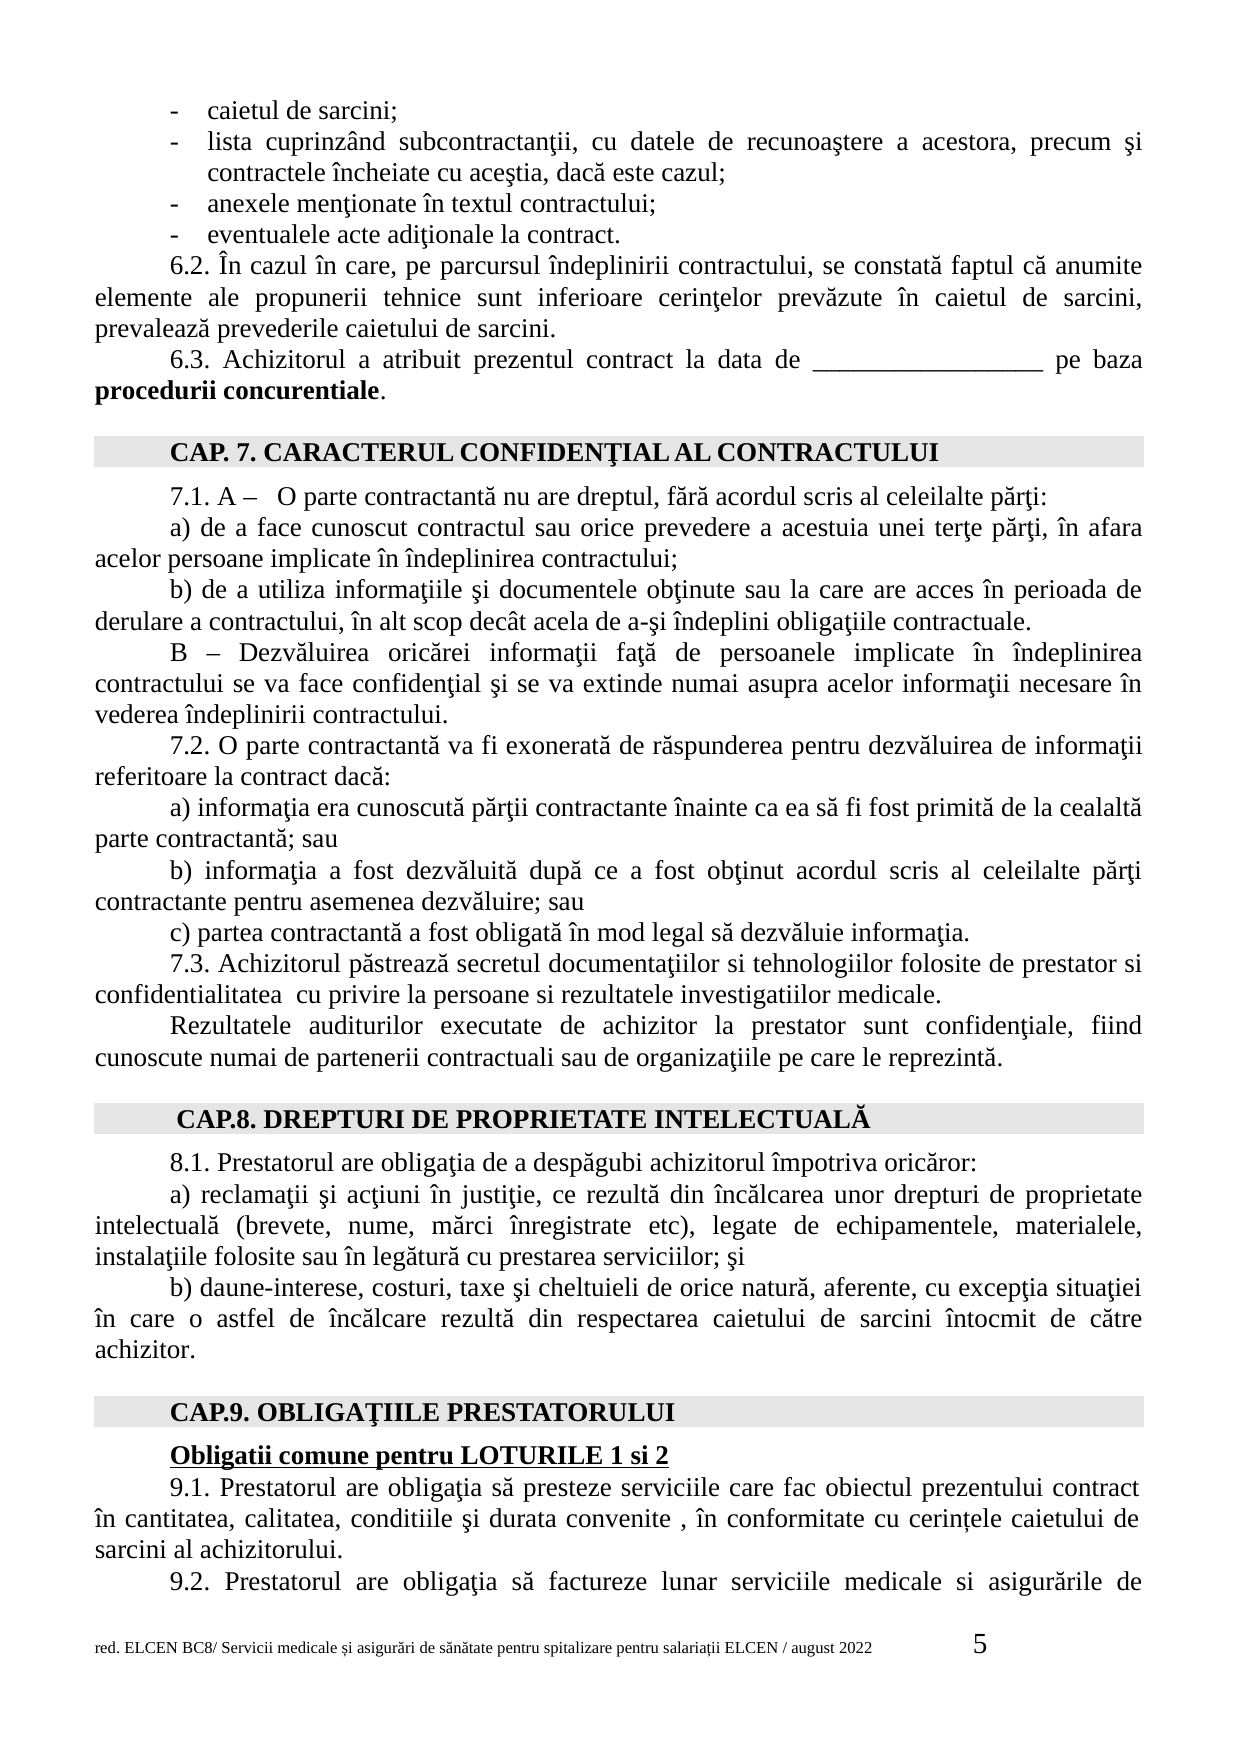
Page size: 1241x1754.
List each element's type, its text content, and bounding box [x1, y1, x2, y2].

list caietul de sarcini; [169, 94, 1144, 125]
text a) informaţia era cunoscută părţii contractante înainte ca ea să fi fost primită de la cealaltă parte contractantă; sau [94, 791, 1144, 854]
text b) informaţia a fost dezvăluită după ce a fost obţinut acordul scris al celeilalte părţi contractante pentru asemenea dezvăluire; sau [94, 854, 1144, 916]
text a) reclamaţii şi acţiuni în justiţie, ce rezultă din încălcarea unor drepturi de proprietate intelectuală (brevete, nume, mărci înregistrate etc), legate de echipamentele, materialele, instalaţiile folosite sau în legătură cu prestarea serviciilor; şi [94, 1178, 1144, 1271]
text 7.1. A – O parte contractantă nu are dreptul, fără acordul scris al celeilalte părţi: [94, 480, 1144, 511]
text b) daune-interese, costuri, taxe şi cheltuieli de orice natură, aferente, cu excepţia situaţiei în care o astfel de încălcare rezultă din respectarea caietului de sarcini întocmit de către achizitor. [94, 1271, 1144, 1364]
subtitle CAP. 7. CARACTERUL CONFIDENŢIAL AL CONTRACTULUI [94, 436, 1144, 467]
list anexele menţionate în textul contractului; [169, 187, 1144, 218]
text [94, 1565, 1144, 1596]
list eventualele acte adiţionale la contract. [169, 218, 1144, 249]
text 8.1. Prestatorul are obligaţia de a despăgubi achizitorul împotriva oricăror: [94, 1147, 1144, 1178]
text 6.3. Achizitorul a atribuit prezentul contract la data de _________________ pe baza procedurii concurentiale. [94, 343, 1144, 405]
subtitle CAP.8. DREPTURI DE PROPRIETATE INTELECTUALĂ [94, 1103, 1144, 1134]
text 9.1. Prestatorul are obligaţia să presteze serviciile care fac obiectul prezentului contract în cantitatea, calitatea, conditiile şi durata convenite , în conformitate cu cerințele caietului de sarcini al achizitorului. [94, 1471, 1141, 1565]
text 7.2. O parte contractantă va fi exonerată de răspunderea pentru dezvăluirea de informaţii referitoare la contract dacă: [94, 729, 1144, 791]
text b) de a utiliza informaţiile şi documentele obţinute sau la care are acces în perioada de derulare a contractului, în alt scop decât acela de a-şi îndeplini obligaţiile contractuale. [94, 573, 1144, 636]
subtitle CAP.9. OBLIGAŢIILE PRESTATORULUI [94, 1396, 1144, 1427]
list lista cuprinzând subcontractanţii, cu datele de recunoaştere a acestora, precum şi contractele încheiate cu aceştia, dacă este cazul; [169, 125, 1144, 187]
text 7.3. Achizitorul păstrează secretul documentaţiilor si tehnologiilor folosite de prestator si confidentialitatea cu privire la persoane si rezultatele investigatiilor medicale. [94, 947, 1144, 1009]
text c) partea contractantă a fost obligată în mod legal să dezvăluie informaţia. [94, 916, 1144, 947]
text Obligatii comune pentru LOTURILE 1 si 2 [94, 1439, 1141, 1471]
text a) de a face cunoscut contractul sau orice prevedere a acestuia unei terţe părţi, în afara acelor persoane implicate în îndeplinirea contractului; [94, 511, 1144, 573]
text 6.2. În cazul în care, pe parcursul îndeplinirii contractului, se constată faptul că anumite elemente ale propunerii tehnice sunt inferioare cerinţelor prevăzute în caietul de sarcini, prevalează prevederile caietului de sarcini. [94, 249, 1144, 343]
text Rezultatele auditurilor executate de achizitor la prestator sunt confidenţiale, fiind cunoscute numai de partenerii contractuali sau de organizaţiile pe care le reprezintă. [94, 1009, 1144, 1072]
text B – Dezvăluirea oricărei informaţii faţă de persoanele implicate în îndeplinirea contractului se va face confidenţial şi se va extinde numai asupra acelor informaţii necesare în vederea îndeplinirii contractului. [94, 636, 1144, 729]
